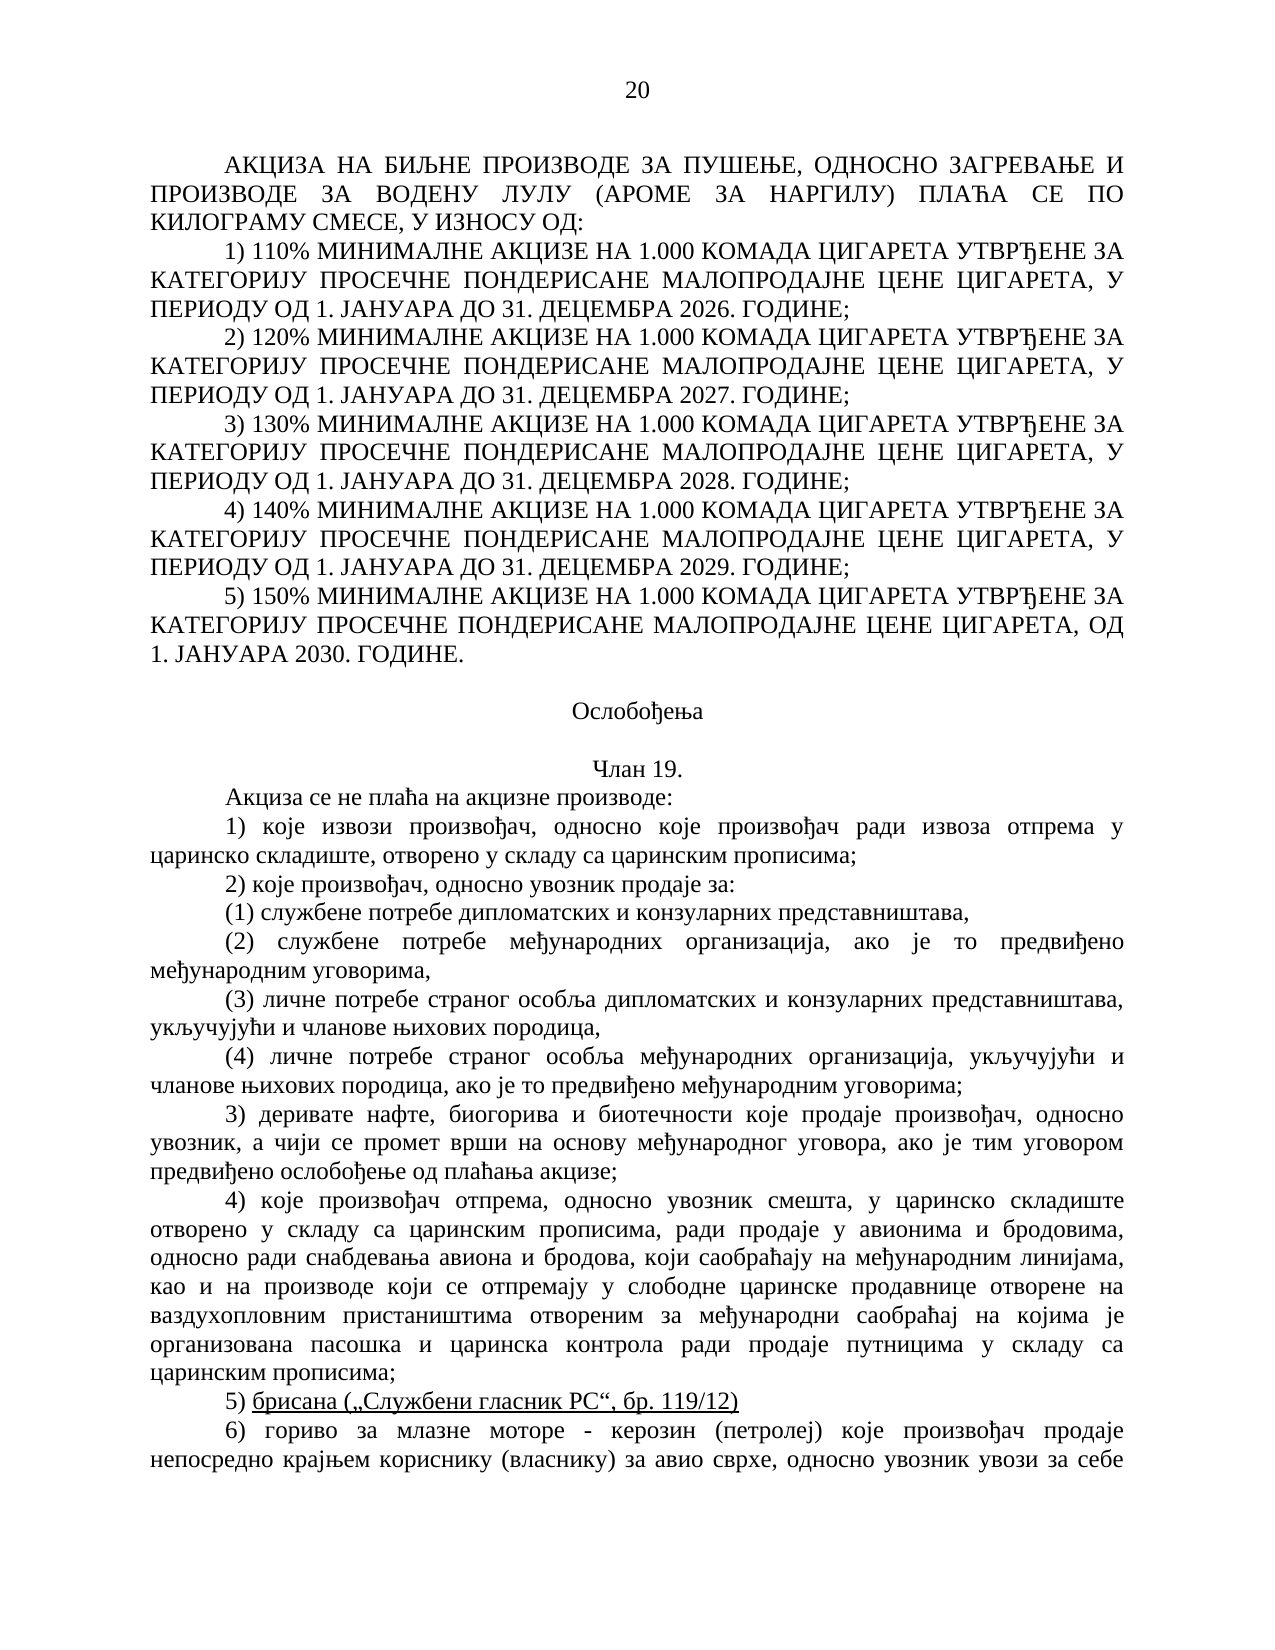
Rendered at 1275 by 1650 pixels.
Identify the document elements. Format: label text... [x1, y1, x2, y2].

text 4) које произвођач отпрема, односно увозник смешта, у царинско складиште отворено у складу са царинским прописима, ради продаје у авионима и бродовима, односно ради снабдевања авиона и бродова, који саобраћају на међународним линијама, као и на производе који се отпремају у слободне царинске продавнице отворене на ваздухопловним пристаништима отвореним за међународни саобраћај на којима је организована пасошка и царинска контрола ради продаје путницима у складу са царинским прописима; [150, 1185, 1125, 1386]
text 1) које извози произвођач, односно које произвођач ради извоза отпрема у царинско складиште, отворено у складу са царинским прописима; [150, 811, 1125, 869]
text 2) које произвођач, односно увозник продаје за: [150, 869, 1125, 897]
text (2) службене потребе међународних организација, ако је то предвиђено међународним уговорима, [150, 926, 1125, 984]
text Акциза се не плаћа на акцизне производе: [150, 782, 1125, 811]
subtitle Члан 19. [150, 754, 1125, 782]
text 4) 140% МИНИМАЛНЕ АКЦИЗЕ НА 1.000 КОМАДА ЦИГАРЕТА УТВРЂЕНЕ ЗА КАТЕГОРИЈУ ПРОСЕЧНЕ ПОНДЕРИСАНЕ МАЛОПРОДАЈНЕ ЦЕНЕ ЦИГАРЕТА, У ПЕРИОДУ ОД 1. ЈАНУАРА ДО 31. ДЕЦЕМБРА 2029. ГОДИНЕ; [150, 495, 1125, 581]
text 1) 110% МИНИМАЛНЕ АКЦИЗЕ НА 1.000 КОМАДА ЦИГАРЕТА УТВРЂЕНЕ ЗА КАТЕГОРИЈУ ПРОСЕЧНЕ ПОНДЕРИСАНЕ МАЛОПРОДАЈНЕ ЦЕНЕ ЦИГАРЕТА, У ПЕРИОДУ ОД 1. ЈАНУАРА ДО 31. ДЕЦЕМБРА 2026. ГОДИНЕ; [150, 236, 1125, 322]
subtitle Ослобођења [150, 696, 1125, 725]
text 5) брисана („Службени гласник РС“, бр. 119/12) [150, 1386, 1125, 1415]
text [150, 1415, 1125, 1472]
text 3) 130% МИНИМАЛНЕ АКЦИЗЕ НА 1.000 КОМАДА ЦИГАРЕТА УТВРЂЕНЕ ЗА КАТЕГОРИЈУ ПРОСЕЧНЕ ПОНДЕРИСАНЕ МАЛОПРОДАЈНЕ ЦЕНЕ ЦИГАРЕТА, У ПЕРИОДУ ОД 1. ЈАНУАРА ДО 31. ДЕЦЕМБРА 2028. ГОДИНЕ; [150, 409, 1125, 495]
text 2) 120% МИНИМАЛНЕ АКЦИЗЕ НА 1.000 КОМАДА ЦИГАРЕТА УТВРЂЕНЕ ЗА КАТЕГОРИЈУ ПРОСЕЧНЕ ПОНДЕРИСАНЕ МАЛОПРОДАЈНЕ ЦЕНЕ ЦИГАРЕТА, У ПЕРИОДУ ОД 1. ЈАНУАРА ДО 31. ДЕЦЕМБРА 2027. ГОДИНЕ; [150, 322, 1125, 409]
text (3) личне потребе страног особља дипломатских и конзуларних представништава, укључујући и чланове њихових породица, [150, 984, 1125, 1041]
text 5) 150% МИНИМАЛНЕ АКЦИЗЕ НА 1.000 КОМАДА ЦИГАРЕТА УТВРЂЕНЕ ЗА КАТЕГОРИЈУ ПРОСЕЧНЕ ПОНДЕРИСАНЕ МАЛОПРОДАЈНЕ ЦЕНЕ ЦИГАРЕТА, ОД 1. ЈАНУАРА 2030. ГОДИНЕ. [150, 581, 1125, 667]
text (4) личне потребе страног особља међународних организација, укључујући и чланове њихових породица, ако је то предвиђено међународним уговорима; [150, 1041, 1125, 1099]
text АКЦИЗА НА БИЉНЕ ПРОИЗВОДЕ ЗА ПУШЕЊЕ, ОДНОСНО ЗАГРЕВАЊЕ И ПРОИЗВОДЕ ЗА ВОДЕНУ ЛУЛУ (АРОМЕ ЗА НАРГИЛУ) ПЛАЋА СЕ ПО КИЛОГРАМУ СМЕСЕ, У ИЗНОСУ ОД: [150, 150, 1125, 236]
text (1) службене потребе дипломатских и конзуларних представништава, [150, 897, 1125, 926]
text 3) деривате нафте, биогорива и биотечности које продаје произвођач, односно увозник, а чији се промет врши на основу међународног уговора, ако је тим уговором предвиђено ослобођење од плаћања акцизе; [150, 1099, 1125, 1185]
